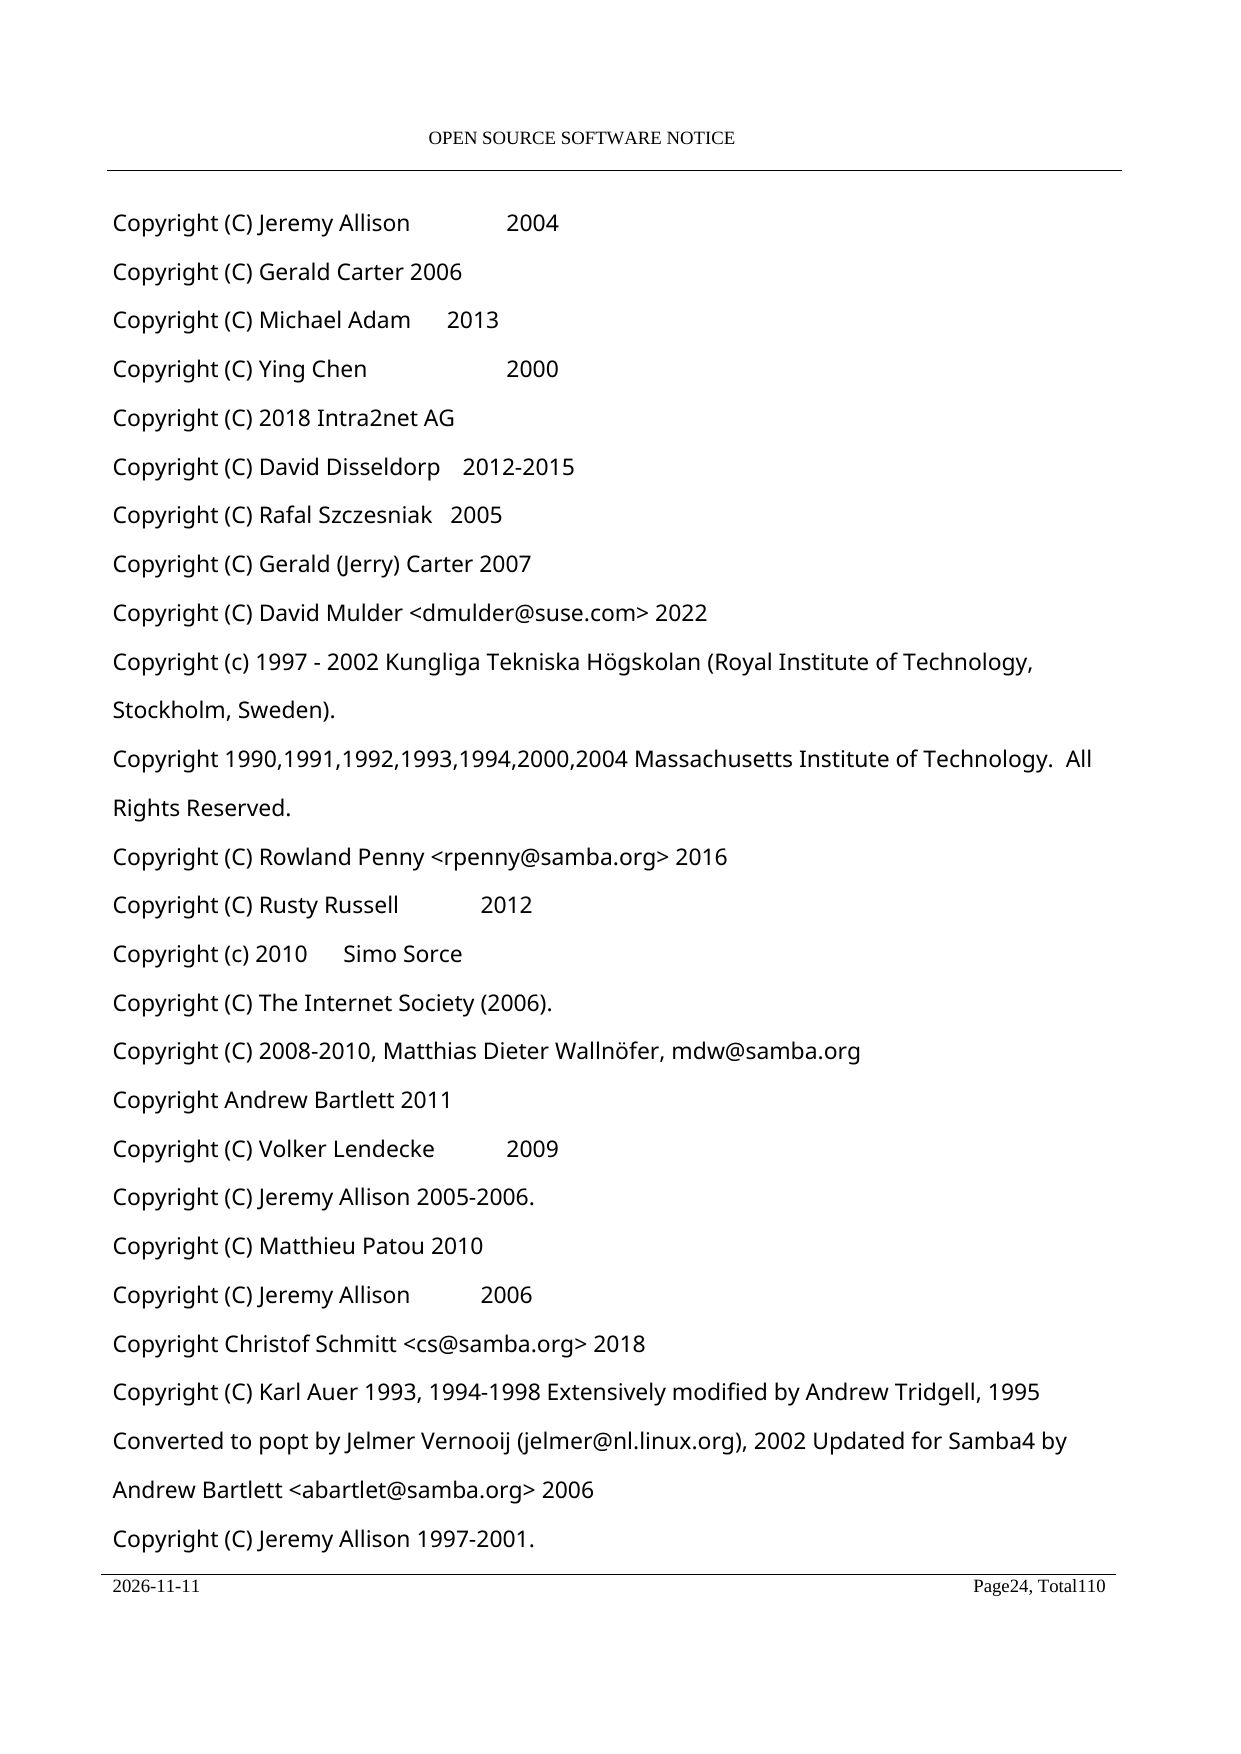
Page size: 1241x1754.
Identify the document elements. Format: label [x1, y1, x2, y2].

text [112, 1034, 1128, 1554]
text [112, 206, 1128, 1019]
